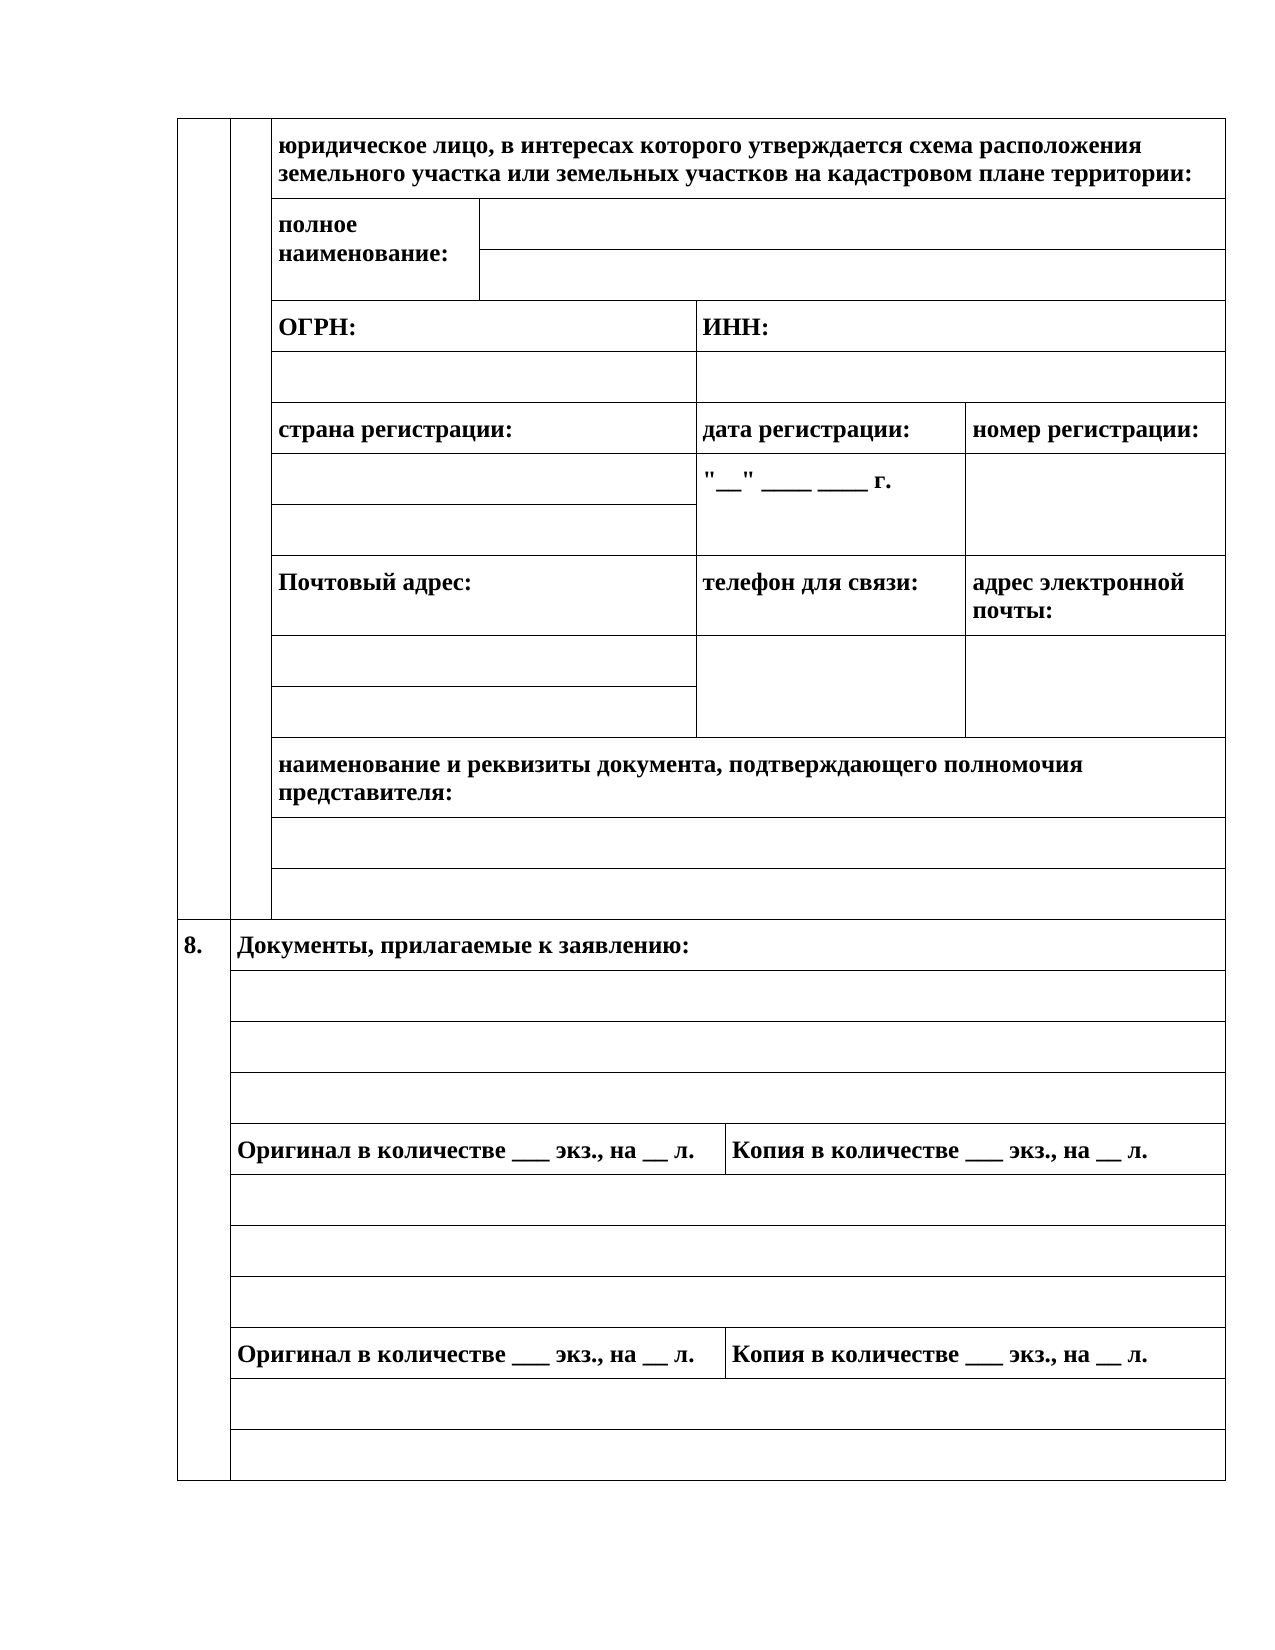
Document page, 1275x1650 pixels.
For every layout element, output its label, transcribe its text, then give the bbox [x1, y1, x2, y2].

table_cell [966, 454, 1225, 555]
table_cell [231, 1277, 1225, 1327]
table_cell [272, 505, 696, 555]
table_cell [697, 352, 1225, 402]
table_cell Копия в количестве ___ экз., на __ л. [726, 1124, 1225, 1174]
table_cell [272, 818, 1225, 868]
table_cell Почтовый адрес: [272, 556, 696, 635]
table_cell ИНН: [697, 301, 1225, 351]
table_cell номер регистрации: [966, 403, 1225, 453]
table_cell [966, 636, 1225, 737]
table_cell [726, 1328, 1225, 1378]
table_cell [480, 250, 1225, 300]
table_cell [272, 636, 696, 686]
table_cell [231, 1073, 1225, 1123]
table_cell "__" ____ ____ г. [697, 454, 965, 555]
table_cell [272, 352, 696, 402]
table_cell страна регистрации: [272, 403, 696, 453]
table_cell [231, 1124, 725, 1174]
table_cell [231, 1175, 1225, 1225]
table_cell адрес электронной почты: [966, 556, 1225, 635]
table_cell наименование и реквизиты документа, подтверждающего полномочия представителя: [272, 738, 1225, 817]
table_cell 8. [178, 920, 230, 1480]
table_cell юридическое лицо, в интересах которого утверждается схема расположения земельного участка или земельных участков на кадастровом плане территории: [272, 119, 1225, 198]
table_cell [231, 1379, 1225, 1429]
table_cell телефон для связи: [697, 556, 965, 635]
table_cell [272, 869, 1225, 919]
table_cell [272, 687, 696, 737]
table_cell [272, 454, 696, 504]
table_cell Документы, прилагаемые к заявлению: [231, 920, 1225, 970]
table_cell [480, 199, 1225, 249]
table_cell полное наименование: [272, 199, 479, 300]
table_cell [231, 971, 1225, 1021]
table_cell [231, 1226, 1225, 1276]
table_cell ОГРН: [272, 301, 696, 351]
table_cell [231, 1328, 725, 1378]
table_cell [231, 1430, 1225, 1480]
table_cell [697, 636, 965, 737]
table_cell дата регистрации: [697, 403, 965, 453]
table_cell [231, 1022, 1225, 1072]
